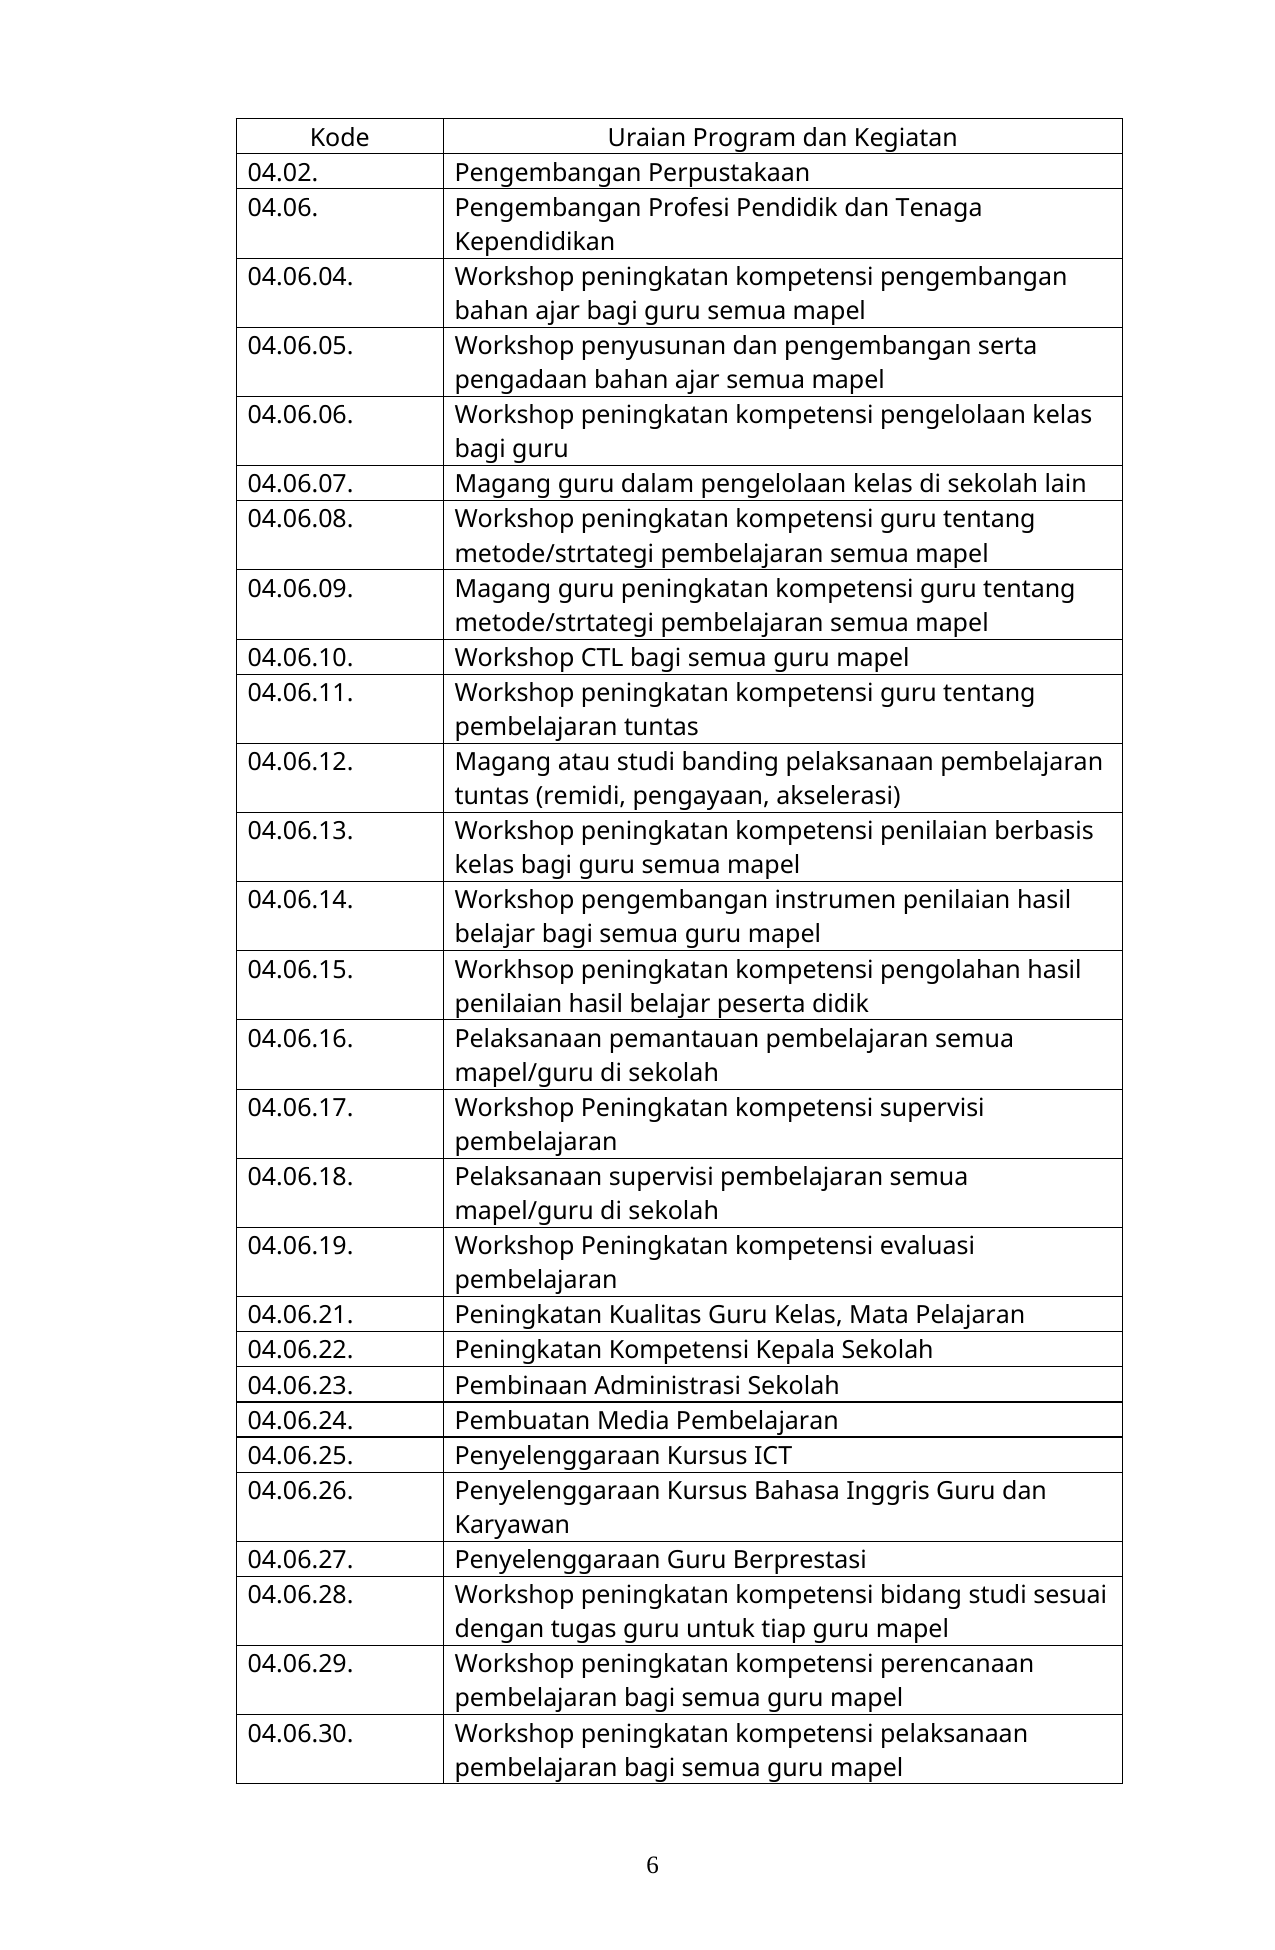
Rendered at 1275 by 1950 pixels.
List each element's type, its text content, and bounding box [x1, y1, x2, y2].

table_cell 04.06.06. [237, 397, 443, 465]
table_cell Pelaksanaan supervisi pembelajaran semua mapel/guru di sekolah [444, 1159, 1122, 1227]
table_cell 04.06.05. [237, 328, 443, 396]
table_cell Workshop peningkatan kompetensi bidang studi sesuai dengan tugas guru untuk tiap guru mapel [444, 1577, 1122, 1645]
table_cell 04.06.22. [237, 1332, 443, 1366]
table_cell Peningkatan Kompetensi Kepala Sekolah [444, 1332, 1122, 1366]
table_cell Workshop peningkatan kompetensi perencanaan pembelajaran bagi semua guru mapel [444, 1646, 1122, 1714]
table_cell 04.06.24. [237, 1403, 443, 1436]
table_cell Penyelenggaraan Guru Berprestasi [444, 1542, 1122, 1576]
table_cell 04.06.13. [237, 813, 443, 881]
table_cell 04.06.21. [237, 1297, 443, 1331]
table_cell 04.06.10. [237, 640, 443, 673]
table_cell 04.02. [237, 154, 443, 188]
table_cell 04.06.09. [237, 570, 443, 638]
table_cell 04.06.17. [237, 1090, 443, 1158]
table_cell 04.06.15. [237, 951, 443, 1019]
table_cell 04.06.26. [237, 1473, 443, 1541]
table_cell Pengembangan Perpustakaan [444, 154, 1122, 188]
table_cell 04.06.27. [237, 1542, 443, 1576]
table_cell Pelaksanaan pemantauan pembelajaran semua mapel/guru di sekolah [444, 1020, 1122, 1088]
table_cell 04.06.18. [237, 1159, 443, 1227]
table_cell 04.06.29. [237, 1646, 443, 1714]
table_cell Magang atau studi banding pelaksanaan pembelajaran tuntas (remidi, pengayaan, akselerasi) [444, 744, 1122, 812]
table_cell Penyelenggaraan Kursus Bahasa Inggris Guru dan Karyawan [444, 1473, 1122, 1541]
table_cell Workshop Peningkatan kompetensi supervisi pembelajaran [444, 1090, 1122, 1158]
table_cell Workshop peningkatan kompetensi guru tentang pembelajaran tuntas [444, 675, 1122, 743]
table_cell 04.06.16. [237, 1020, 443, 1088]
table_cell Workshop peningkatan kompetensi pengembangan bahan ajar bagi guru semua mapel [444, 259, 1122, 327]
table_cell 04.06.30. [237, 1715, 443, 1783]
table_cell Workshop Peningkatan kompetensi evaluasi pembelajaran [444, 1228, 1122, 1296]
table_cell 04.06.14. [237, 882, 443, 950]
table_cell Peningkatan Kualitas Guru Kelas, Mata Pelajaran [444, 1297, 1122, 1331]
table_cell Pengembangan Profesi Pendidik dan Tenaga Kependidikan [444, 189, 1122, 257]
table_cell 04.06.28. [237, 1577, 443, 1645]
table_cell 04.06.08. [237, 501, 443, 569]
table_cell 04.06.04. [237, 259, 443, 327]
table_header Uraian Program dan Kegiatan [444, 119, 1122, 153]
table_cell 04.06.19. [237, 1228, 443, 1296]
table_cell Workshop pengembangan instrumen penilaian hasil belajar bagi semua guru mapel [444, 882, 1122, 950]
table_cell Pembinaan Administrasi Sekolah [444, 1367, 1122, 1401]
table_cell Penyelenggaraan Kursus ICT [444, 1438, 1122, 1472]
table_cell 04.06.12. [237, 744, 443, 812]
table_header Kode [237, 119, 443, 153]
table_cell 04.06.23. [237, 1367, 443, 1401]
table_cell Workshop peningkatan kompetensi pelaksanaan pembelajaran bagi semua guru mapel [444, 1715, 1122, 1783]
table_cell Workhsop peningkatan kompetensi pengolahan hasil penilaian hasil belajar peserta didik [444, 951, 1122, 1019]
table_cell Workshop CTL bagi semua guru mapel [444, 640, 1122, 673]
table_cell 04.06.25. [237, 1438, 443, 1472]
table_cell Workshop penyusunan dan pengembangan serta pengadaan bahan ajar semua mapel [444, 328, 1122, 396]
table_cell Workshop peningkatan kompetensi penilaian berbasis kelas bagi guru semua mapel [444, 813, 1122, 881]
table_cell 04.06.11. [237, 675, 443, 743]
table_cell Pembuatan Media Pembelajaran [444, 1403, 1122, 1436]
table_cell 04.06. [237, 189, 443, 257]
table_cell Magang guru peningkatan kompetensi guru tentang metode/strtategi pembelajaran semua mapel [444, 570, 1122, 638]
table_cell 04.06.07. [237, 466, 443, 500]
table_cell Workshop peningkatan kompetensi pengelolaan kelas bagi guru [444, 397, 1122, 465]
table_cell Workshop peningkatan kompetensi guru tentang metode/strtategi pembelajaran semua mapel [444, 501, 1122, 569]
table_cell Magang guru dalam pengelolaan kelas di sekolah lain [444, 466, 1122, 500]
